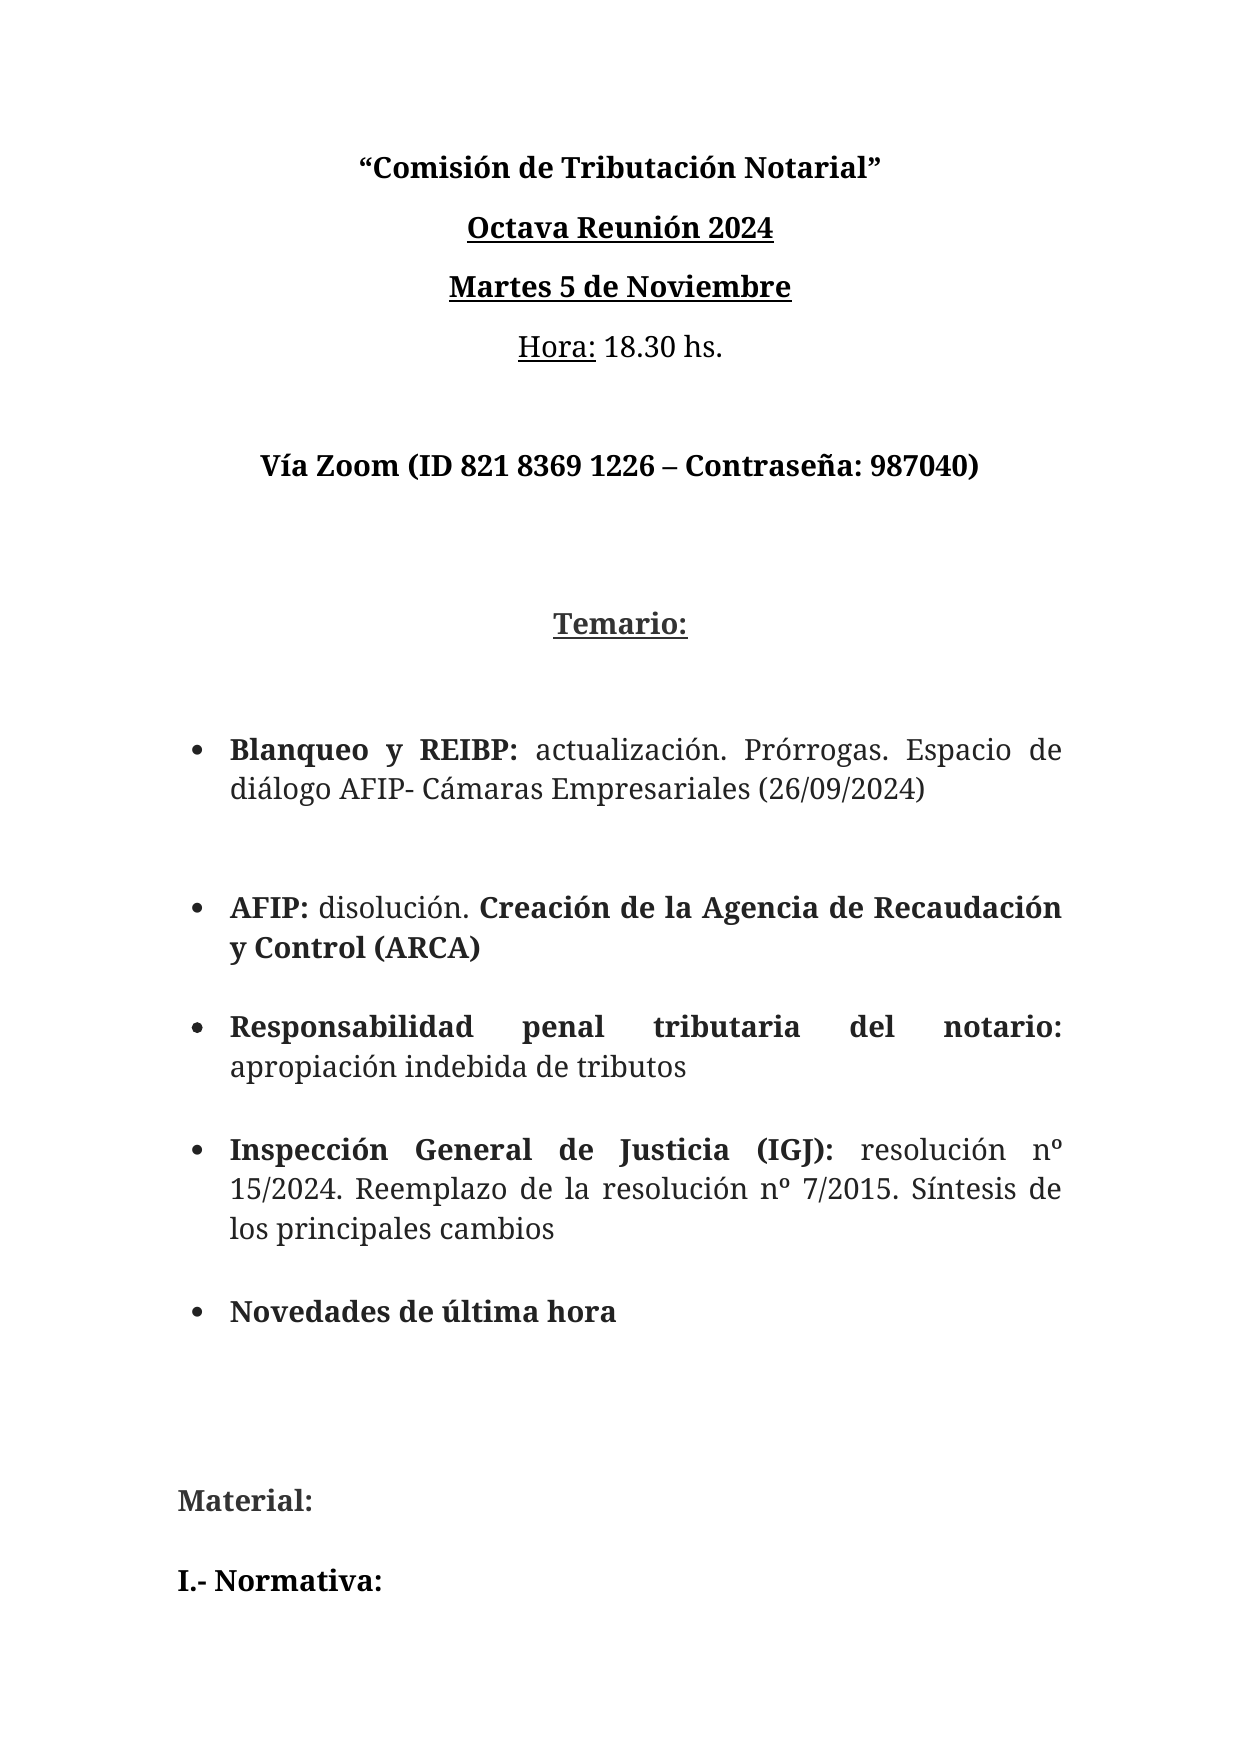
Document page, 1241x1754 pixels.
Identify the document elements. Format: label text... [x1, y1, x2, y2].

text Temario: [177, 604, 1063, 643]
text Vía Zoom (ID 821 8369 1226 – Contraseña: 987040) [177, 445, 1063, 485]
list Blanqueo y REIBP: actualización. Prórrogas. Espacio de diálogo AFIP- Cámaras Empresariales (26/09/2024) [192, 729, 1063, 808]
text Material: [177, 1481, 1063, 1520]
text I.- Normativa: [177, 1560, 1063, 1600]
text Martes 5 de Noviembre [177, 267, 1063, 306]
list AFIP: disolución. Creación de la Agencia de Recaudación y Control (ARCA) [192, 888, 1063, 967]
text Octava Reunión 2024 [177, 207, 1063, 247]
text “Comisión de Tributación Notarial” [177, 148, 1063, 187]
text Hora: 18.30 hs. [177, 326, 1063, 366]
list Inspección General de Justicia (IGJ): resolución nº 15/2024. Reemplazo de la resolución nº 7/2015. Síntesis de los principales cambios [192, 1129, 1063, 1248]
list Novedades de última hora [192, 1291, 1063, 1331]
list Responsabilidad penal tributaria del notario: apropiación indebida de tributos [192, 1007, 1063, 1086]
